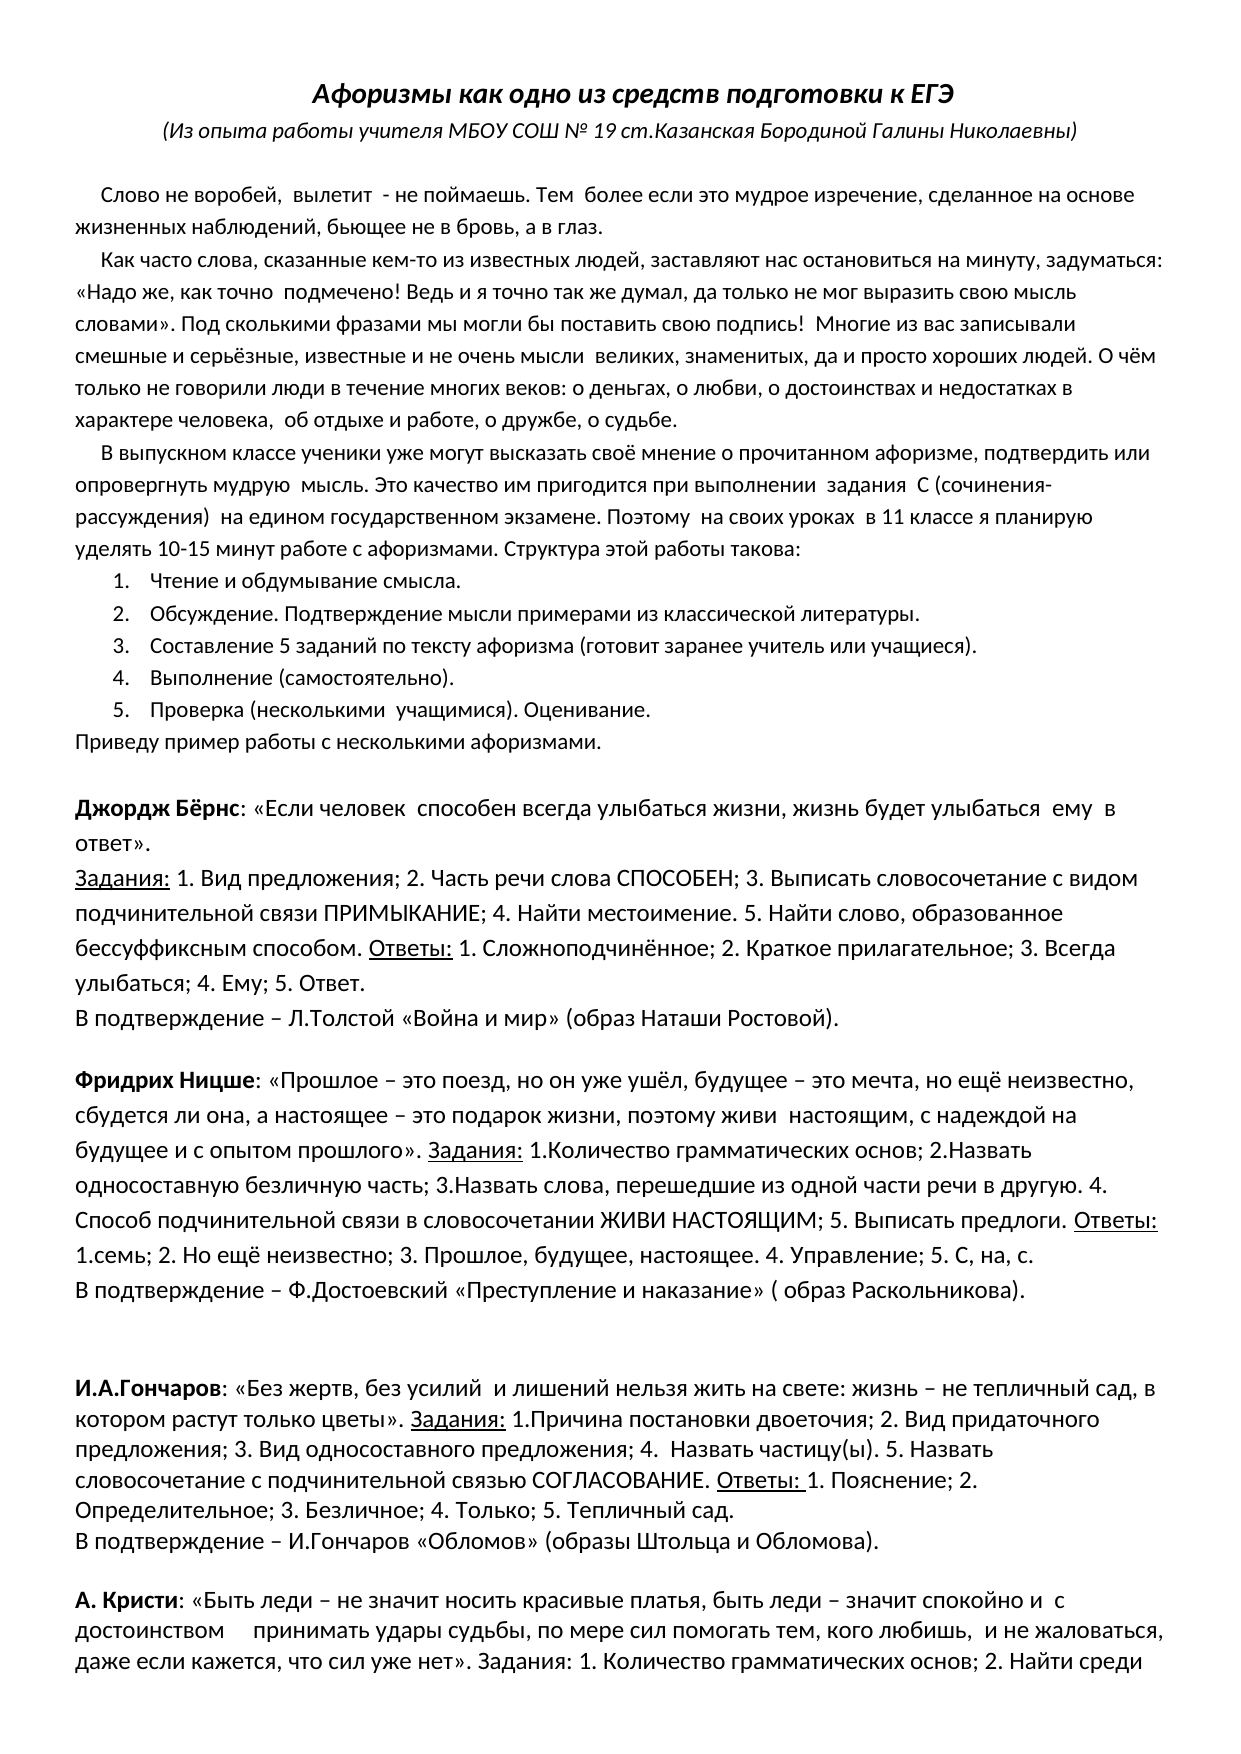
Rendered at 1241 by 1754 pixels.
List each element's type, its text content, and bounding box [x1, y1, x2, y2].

text Фридрих Ницше: «Прошлое – это поезд, но он уже ушёл, будущее – это мечта, но ещё неизвестно, сбудется ли она, а настоящее – это подарок жизни, поэтому живи настоящим, с надеждой на будущее и с опытом прошлого». Задания: 1.Количество грамматических основ; 2.Назвать односоставную безличную часть; 3.Назвать слова, перешедшие из одной части речи в другую. 4. Способ подчинительной связи в словосочетании ЖИВИ НАСТОЯЩИМ; 5. Выписать предлоги. Ответы: 1.семь; 2. Но ещё неизвестно; 3. Прошлое, будущее, настоящее. 4. Управление; 5. С, на, с. [75, 1064, 1165, 1270]
text Задания: 1. Вид предложения; 2. Часть речи слова СПОСОБЕН; 3. Выписать словосочетание с видом подчинительной связи ПРИМЫКАНИЕ; 4. Найти местоимение. 5. Найти слово, образованное бессуффиксным способом. Ответы: 1. Сложноподчинённое; 2. Краткое прилагательное; 3. Всегда улыбаться; 4. Ему; 5. Ответ. [75, 862, 1165, 997]
text Как часто слова, сказанные кем-то из известных людей, заставляют нас остановиться на минуту, задуматься: «Надо же, как точно подмечено! Ведь и я точно так же думал, да только не мог выразить свою мысль словами». Под сколькими фразами мы могли бы поставить свою подпись! Многие из вас записывали смешные и серьёзные, известные и не очень мысли великих, знаменитых, да и просто хороших людей. О чём только не говорили люди в течение многих веков: о деньгах, о любви, о достоинствах и недостатках в характере человека, об отдыхе и работе, о дружбе, о судьбе. [75, 245, 1165, 434]
list Проверка (несколькими учащимися). Оценивание. [112, 695, 1165, 723]
text В подтверждение – И.Гончаров «Обломов» (образы Штольца и Обломова). [75, 1525, 1165, 1556]
text И.А.Гончаров: «Без жертв, без усилий и лишений нельзя жить на свете: жизнь – не тепличный сад, в котором растут только цветы». Задания: 1.Причина постановки двоеточия; 2. Вид придаточного предложения; 3. Вид односоставного предложения; 4. Назвать частицу(ы). 5. Назвать словосочетание с подчинительной связью СОГЛАСОВАНИЕ. Ответы: 1. Пояснение; 2. Определительное; 3. Безличное; 4. Только; 5. Тепличный сад. [75, 1373, 1165, 1525]
text В выпускном классе ученики уже могут высказать своё мнение о прочитанном афоризме, подтвердить или опровергнуть мудрую мысль. Это качество им пригодится при выполнении задания С (сочинения-рассуждения) на едином государственном экзамене. Поэтому на своих уроках в 11 классе я планирую уделять 10-15 минут работе с афоризмами. Структура этой работы такова: [75, 438, 1165, 562]
list Составление 5 заданий по тексту афоризма (готовит заранее учитель или учащиеся). [112, 631, 1165, 659]
text В подтверждение – Л.Толстой «Война и мир» (образ Наташи Ростовой). [75, 1002, 1165, 1032]
list Обсуждение. Подтверждение мысли примерами из классической литературы. [112, 599, 1165, 627]
text В подтверждение – Ф.Достоевский «Преступление и наказание» ( образ Раскольникова). [75, 1274, 1165, 1305]
text Приведу пример работы с несколькими афоризмами. [75, 727, 1165, 756]
text Джордж Бёрнс: «Если человек способен всегда улыбаться жизни, жизнь будет улыбаться ему в ответ». [75, 792, 1165, 857]
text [75, 1584, 1165, 1675]
list Чтение и обдумывание смысла. [112, 567, 1165, 594]
list Выполнение (самостоятельно). [112, 663, 1165, 691]
text Афоризмы как одно из средств подготовки к ЕГЭ [75, 75, 1165, 111]
text (Из опыта работы учителя МБОУ СОШ № 19 ст.Казанская Бородиной Галины Николаевны) [75, 116, 1165, 144]
text Слово не воробей, вылетит - не поймаешь. Тем более если это мудрое изречение, сделанное на основе жизненных наблюдений, бьющее не в бровь, а в глаз. [75, 180, 1165, 241]
